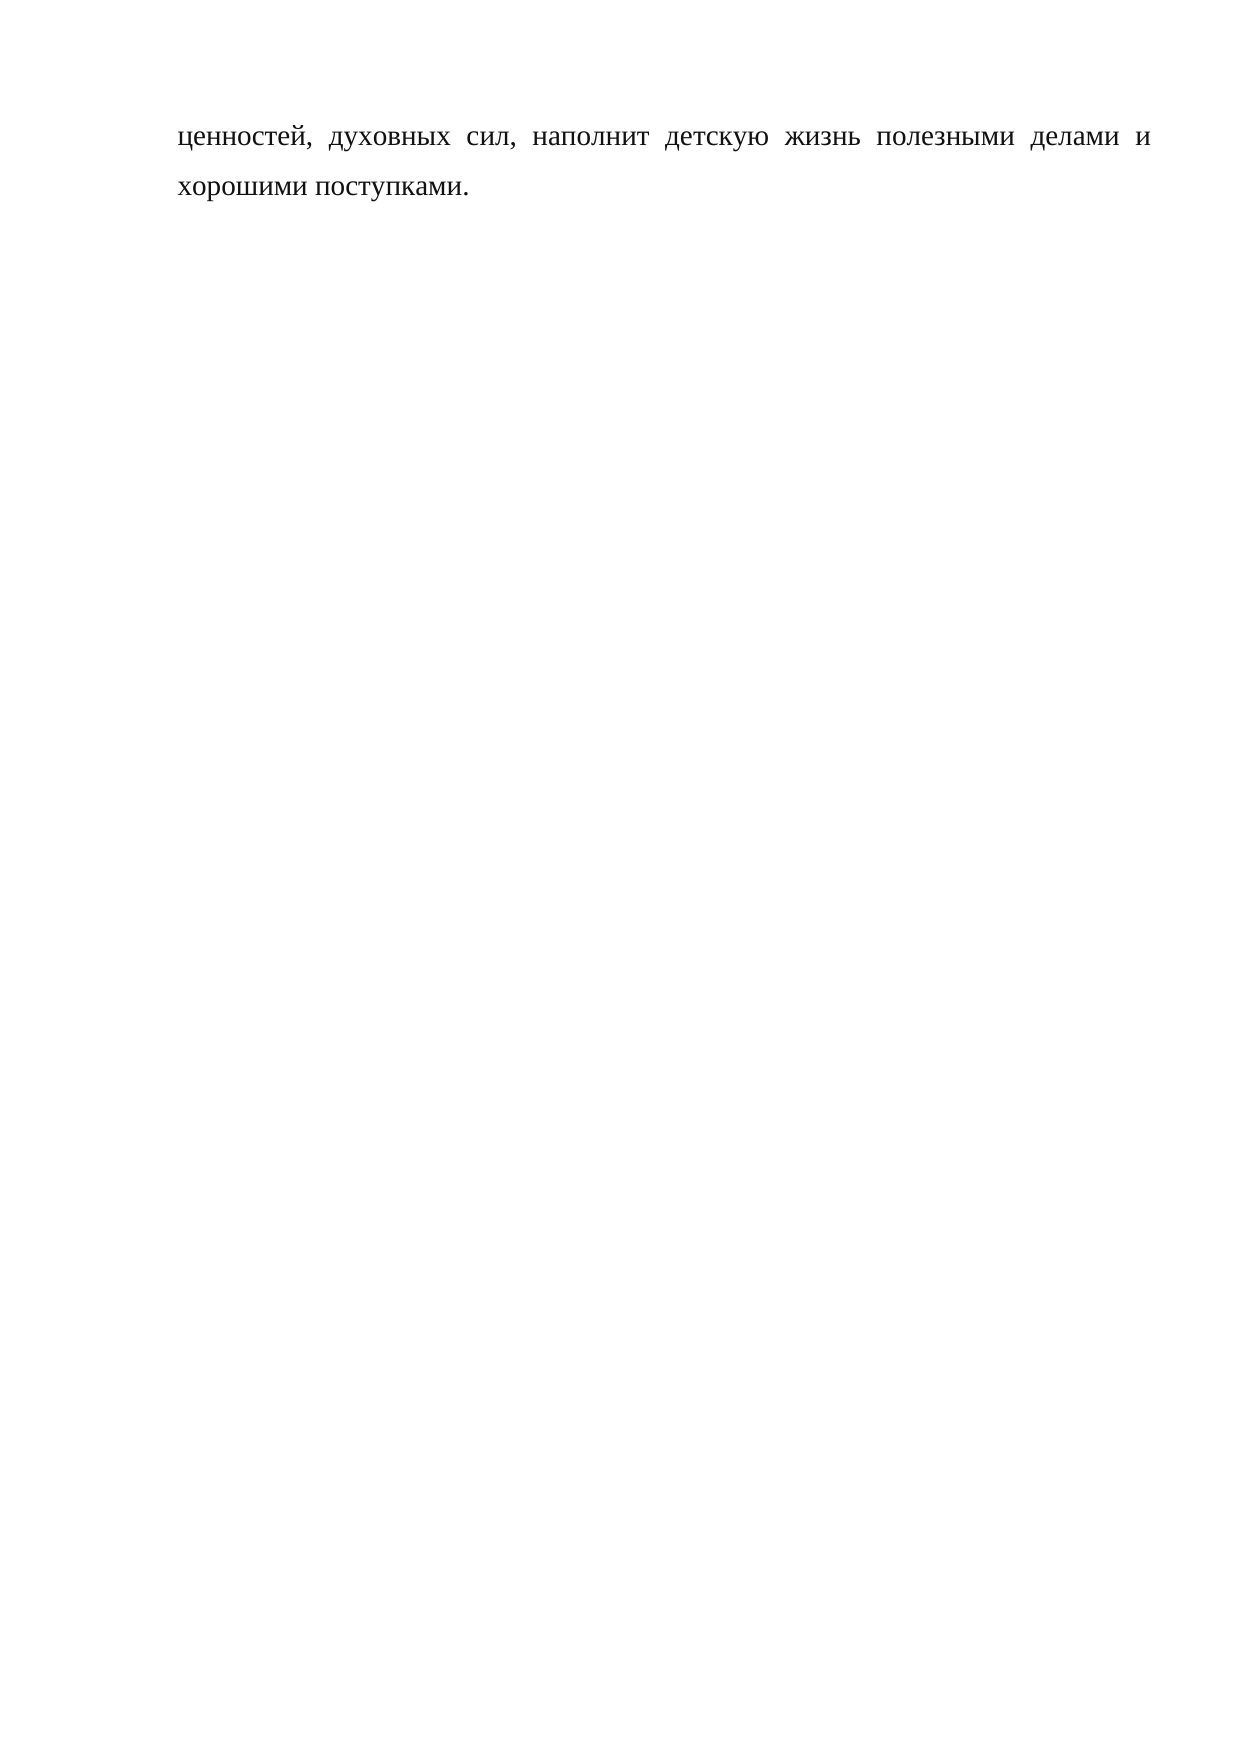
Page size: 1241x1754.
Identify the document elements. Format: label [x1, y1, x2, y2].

text [177, 118, 1152, 202]
